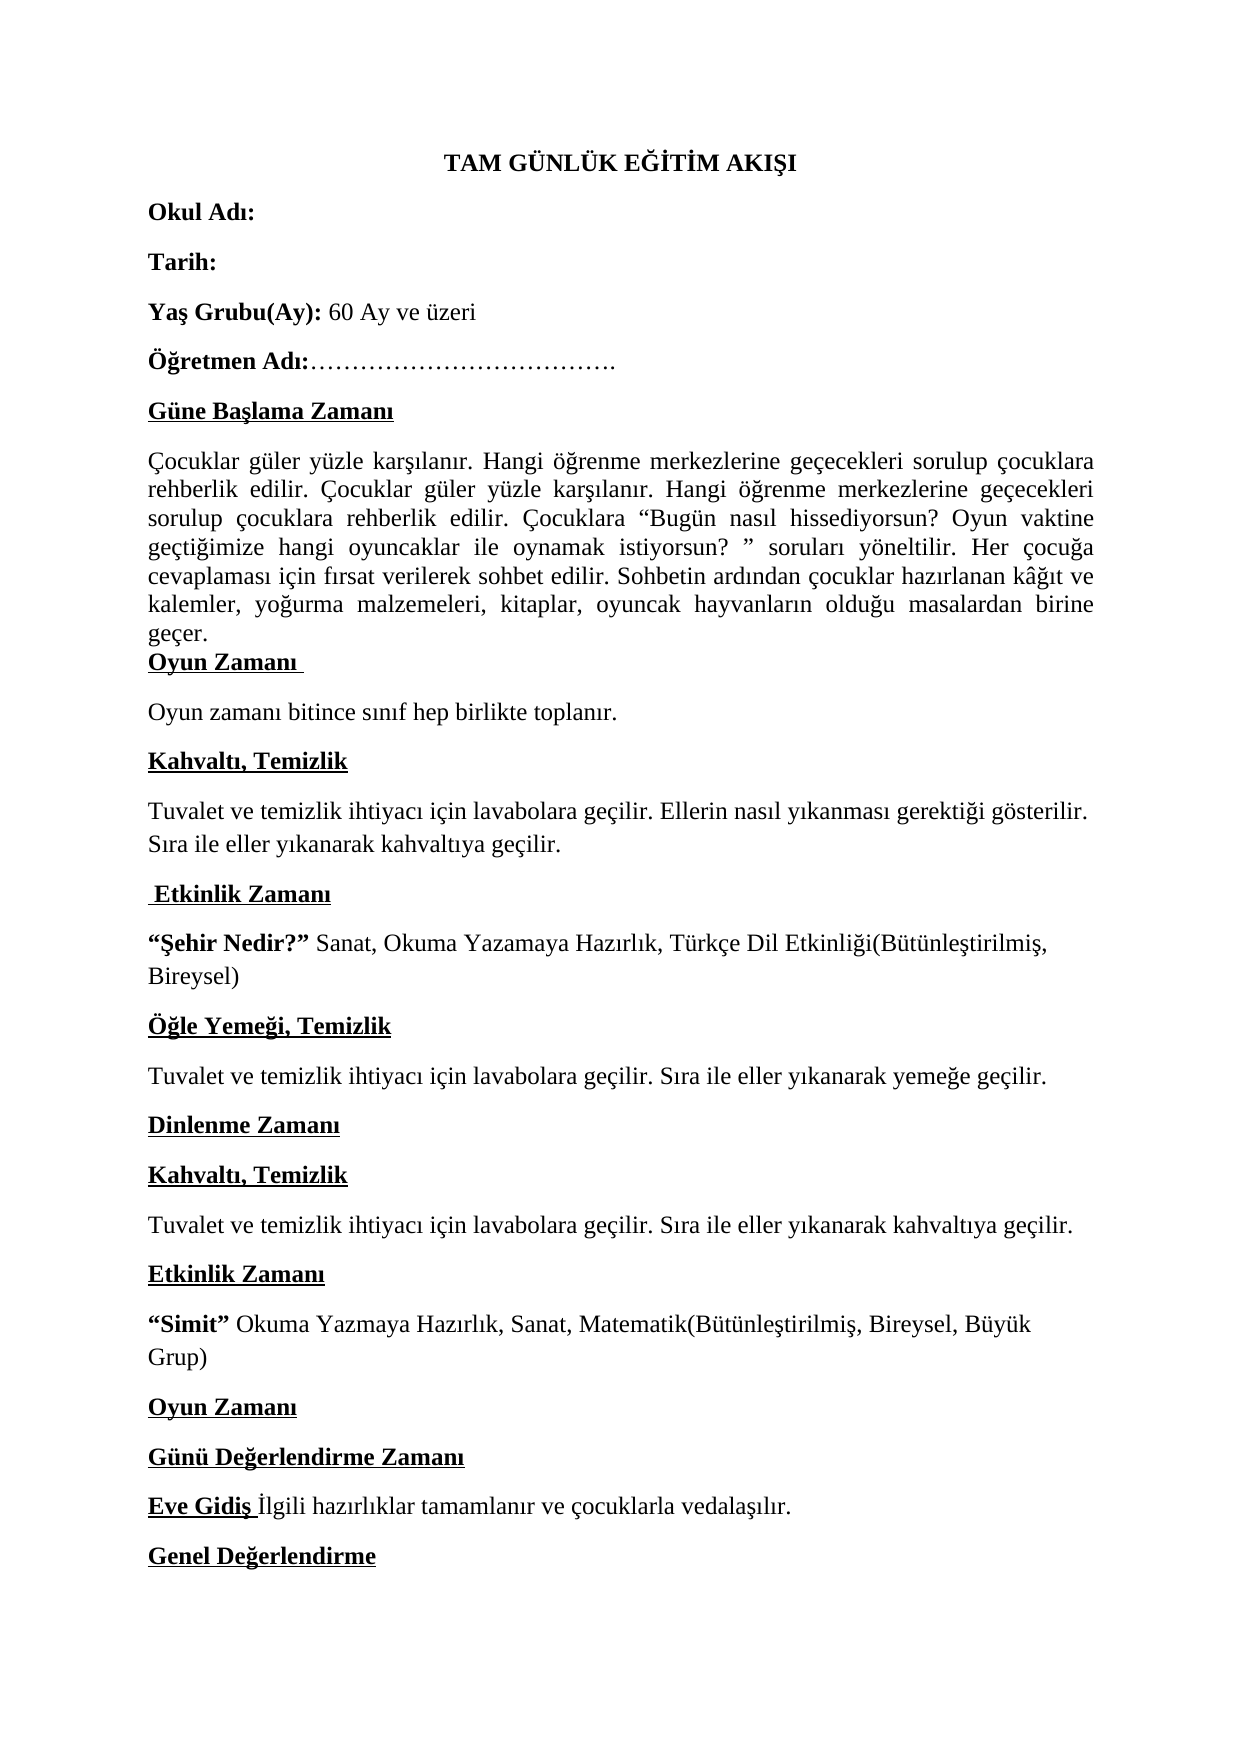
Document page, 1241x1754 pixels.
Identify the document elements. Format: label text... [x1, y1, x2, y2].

text Dinlenme Zamanı [148, 1111, 1093, 1139]
text Eve Gidiş İlgili hazırlıklar tamamlanır ve çocuklarla vedalaşılır. [148, 1491, 1093, 1520]
text Kahvaltı, Temizlik [148, 1160, 1093, 1189]
text Kahvaltı, Temizlik [148, 746, 1093, 775]
text “Şehir Nedir?” Sanat, Okuma Yazamaya Hazırlık, Türkçe Dil Etkinliği(Bütünleştirilmiş, Bireysel) [148, 928, 1093, 990]
text “Simit” Okuma Yazmaya Hazırlık, Sanat, Matematik(Bütünleştirilmiş, Bireysel, Büyük Grup) [148, 1309, 1093, 1371]
text Tuvalet ve temizlik ihtiyacı için lavabolara geçilir. Ellerin nasıl yıkanması gerektiği gösterilir. Sıra ile eller yıkanarak kahvaltıya geçilir. [148, 796, 1093, 858]
text Etkinlik Zamanı [148, 1259, 1093, 1288]
text TAM GÜNLÜK EĞİTİM AKIŞI [148, 148, 1093, 176]
text Öğretmen Adı:………………………………. [148, 346, 1093, 375]
text Oyun Zamanı [148, 647, 1093, 676]
text Yaş Grubu(Ay): 60 Ay ve üzeri [148, 297, 1093, 325]
text Etkinlik Zamanı [148, 879, 1093, 907]
text Öğle Yemeği, Temizlik [148, 1011, 1093, 1040]
text Tuvalet ve temizlik ihtiyacı için lavabolara geçilir. Sıra ile eller yıkanarak kahvaltıya geçilir. [148, 1210, 1093, 1239]
text Tuvalet ve temizlik ihtiyacı için lavabolara geçilir. Sıra ile eller yıkanarak yemeğe geçilir. [148, 1061, 1093, 1089]
text Oyun zamanı bitince sınıf hep birlikte toplanır. [148, 697, 1093, 725]
text Okul Adı: [148, 197, 1093, 226]
text Güne Başlama Zamanı [148, 396, 1093, 425]
text Günü Değerlendirme Zamanı [148, 1442, 1093, 1470]
text Genel Değerlendirme [148, 1541, 1093, 1570]
text Tarih: [148, 247, 1093, 276]
text Çocuklar güler yüzle karşılanır. Hangi öğrenme merkezlerine geçecekleri sorulup çocuklara rehberlik edilir. Çocuklar güler yüzle karşılanır. Hangi öğrenme merkezlerine geçecekleri sorulup çocuklara rehberlik edilir. Çocuklara “Bugün nasıl hissediyorsun? Oyun vaktine geçtiğimize hangi oyuncaklar ile oynamak istiyorsun? ” soruları yöneltilir. Her çocuğa cevaplaması için fırsat verilerek sohbet edilir. Sohbetin ardından çocuklar hazırlanan kâğıt ve kalemler, yoğurma malzemeleri, kitaplar, oyuncak hayvanların olduğu masalardan birine geçer. [148, 446, 1095, 647]
text Oyun Zamanı [148, 1392, 1093, 1421]
